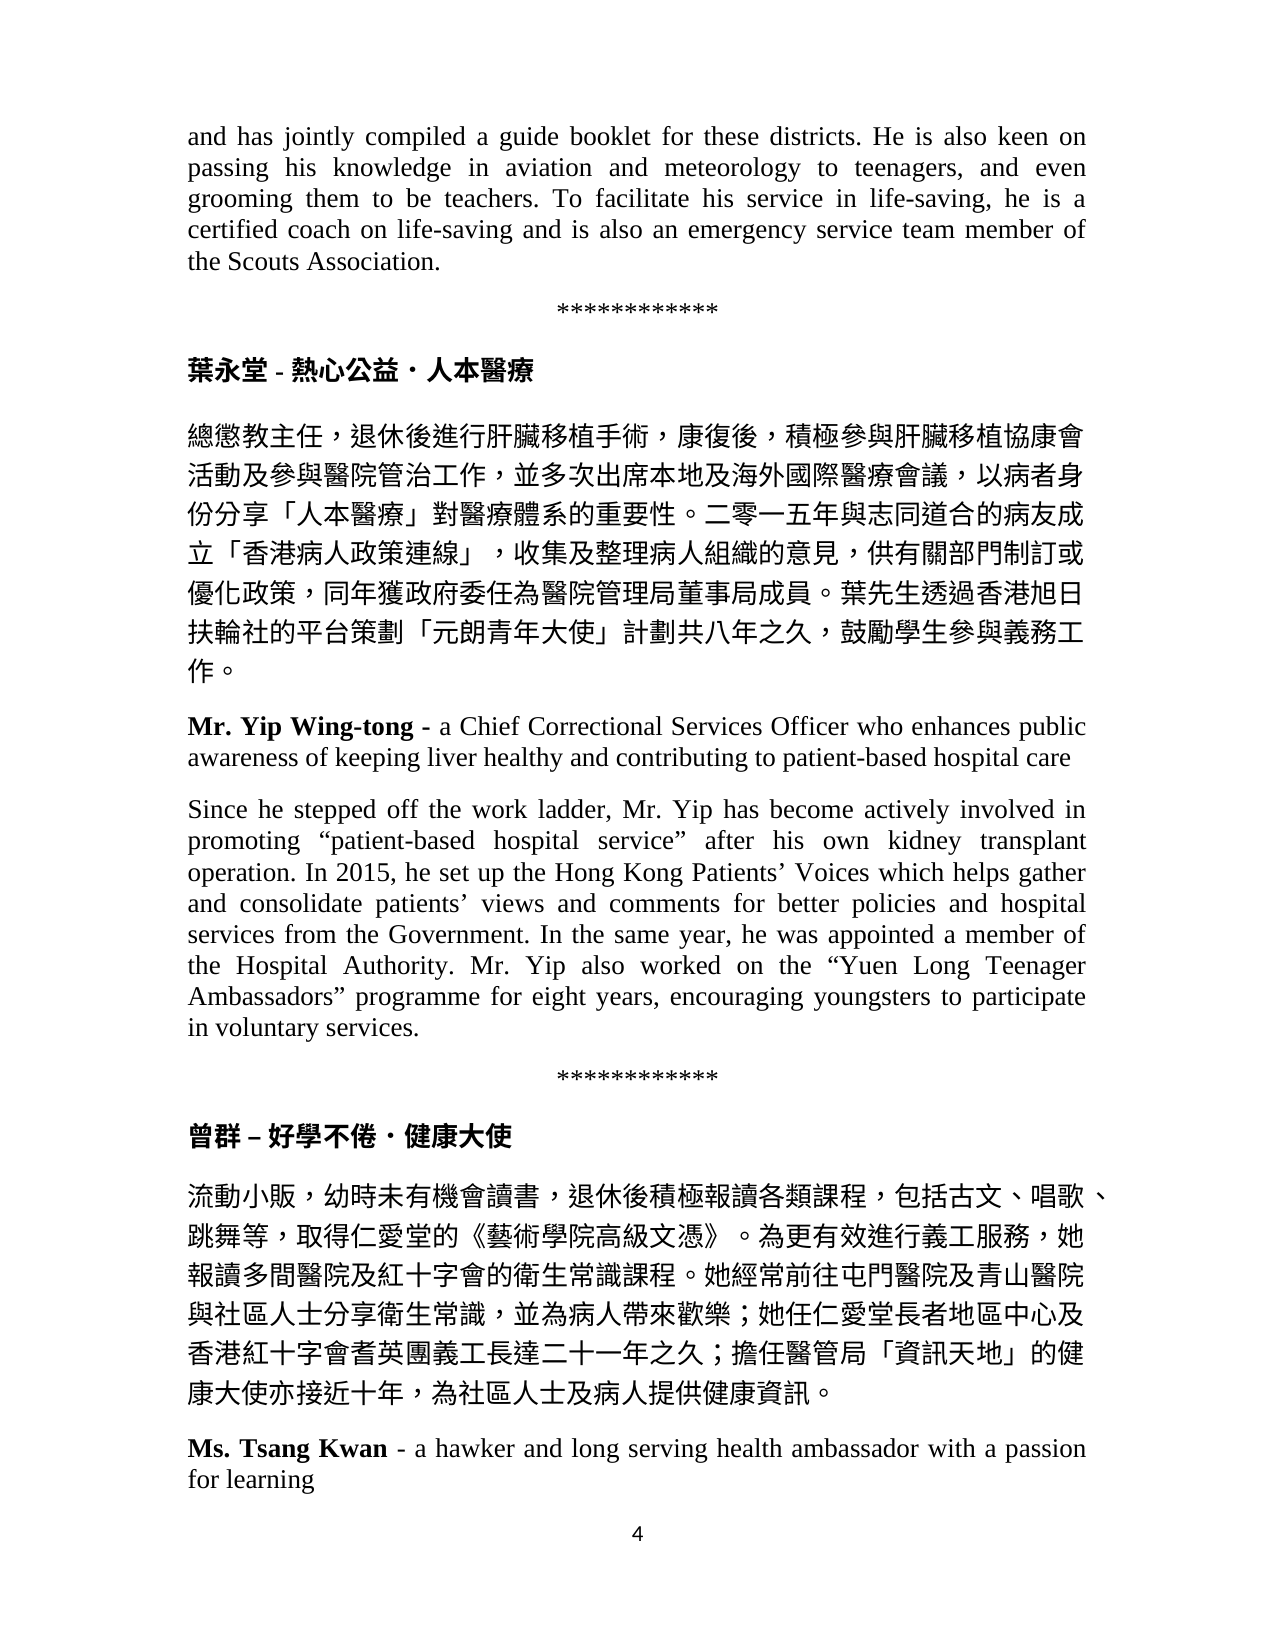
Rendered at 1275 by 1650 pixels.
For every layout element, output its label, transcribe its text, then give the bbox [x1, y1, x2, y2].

text Mr. Yip Wing-tong - a Chief Correctional Services Officer who enhances public awareness of keeping liver healthy and contributing to patient-based hospital care [187, 710, 1087, 772]
text ************ [187, 297, 1087, 328]
text 流動小販，幼時未有機會讀書，退休後積極報讀各類課程，包括古文、唱歌、跳舞等，取得仁愛堂的《藝術學院高級文憑》。為更有效進行義工服務，她報讀多間醫院及紅十字會的衛生常識課程。她經常前往屯門醫院及青山醫院與社區人士分享衛生常識，並為病人帶來歡樂；她任仁愛堂長者地區中心及香港紅十字會耆英團義工長達二十一年之久；擔任醫管局「資訊天地」的健康大使亦接近十年，為社區人士及病人提供健康資訊。 [187, 1175, 1087, 1411]
text ************ [187, 1063, 1087, 1094]
text 曾群 – 好學不倦．健康大使 [187, 1115, 1087, 1154]
text Ms. Tsang Kwan - a hawker and long serving health ambassador with a passion for learning [187, 1432, 1087, 1494]
text Since he stepped off the work ladder, Mr. Yip has become actively involved in promoting “patient-based hospital service” after his own kidney transplant operation. In 2015, he set up the Hong Kong Patients’ Voices which helps gather and consolidate patients’ views and comments for better policies and hospital services from the Government. In the same year, he was appointed a member of the Hospital Authority. Mr. Yip also worked on the “Yuen Long Teenager Ambassadors” programme for eight years, encouraging youngsters to participate in voluntary services. [187, 793, 1087, 1042]
text 總懲教主任，退休後進行肝臟移植手術，康復後，積極參與肝臟移植協康會活動及參與醫院管治工作，並多次出席本地及海外國際醫療會議，以病者身份分享「人本醫療」對醫療體系的重要性。二零一五年與志同道合的病友成立「香港病人政策連線」，收集及整理病人組織的意見，供有關部門制訂或優化政策，同年獲政府委任為醫院管理局董事局成員。葉先生透過香港旭日扶輪社的平台策劃「元朗青年大使」計劃共八年之久，鼓勵學生參與義務工作。 [187, 414, 1087, 689]
text 葉永堂 - 熱心公益．人本醫療 [187, 348, 1087, 388]
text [187, 120, 1087, 276]
